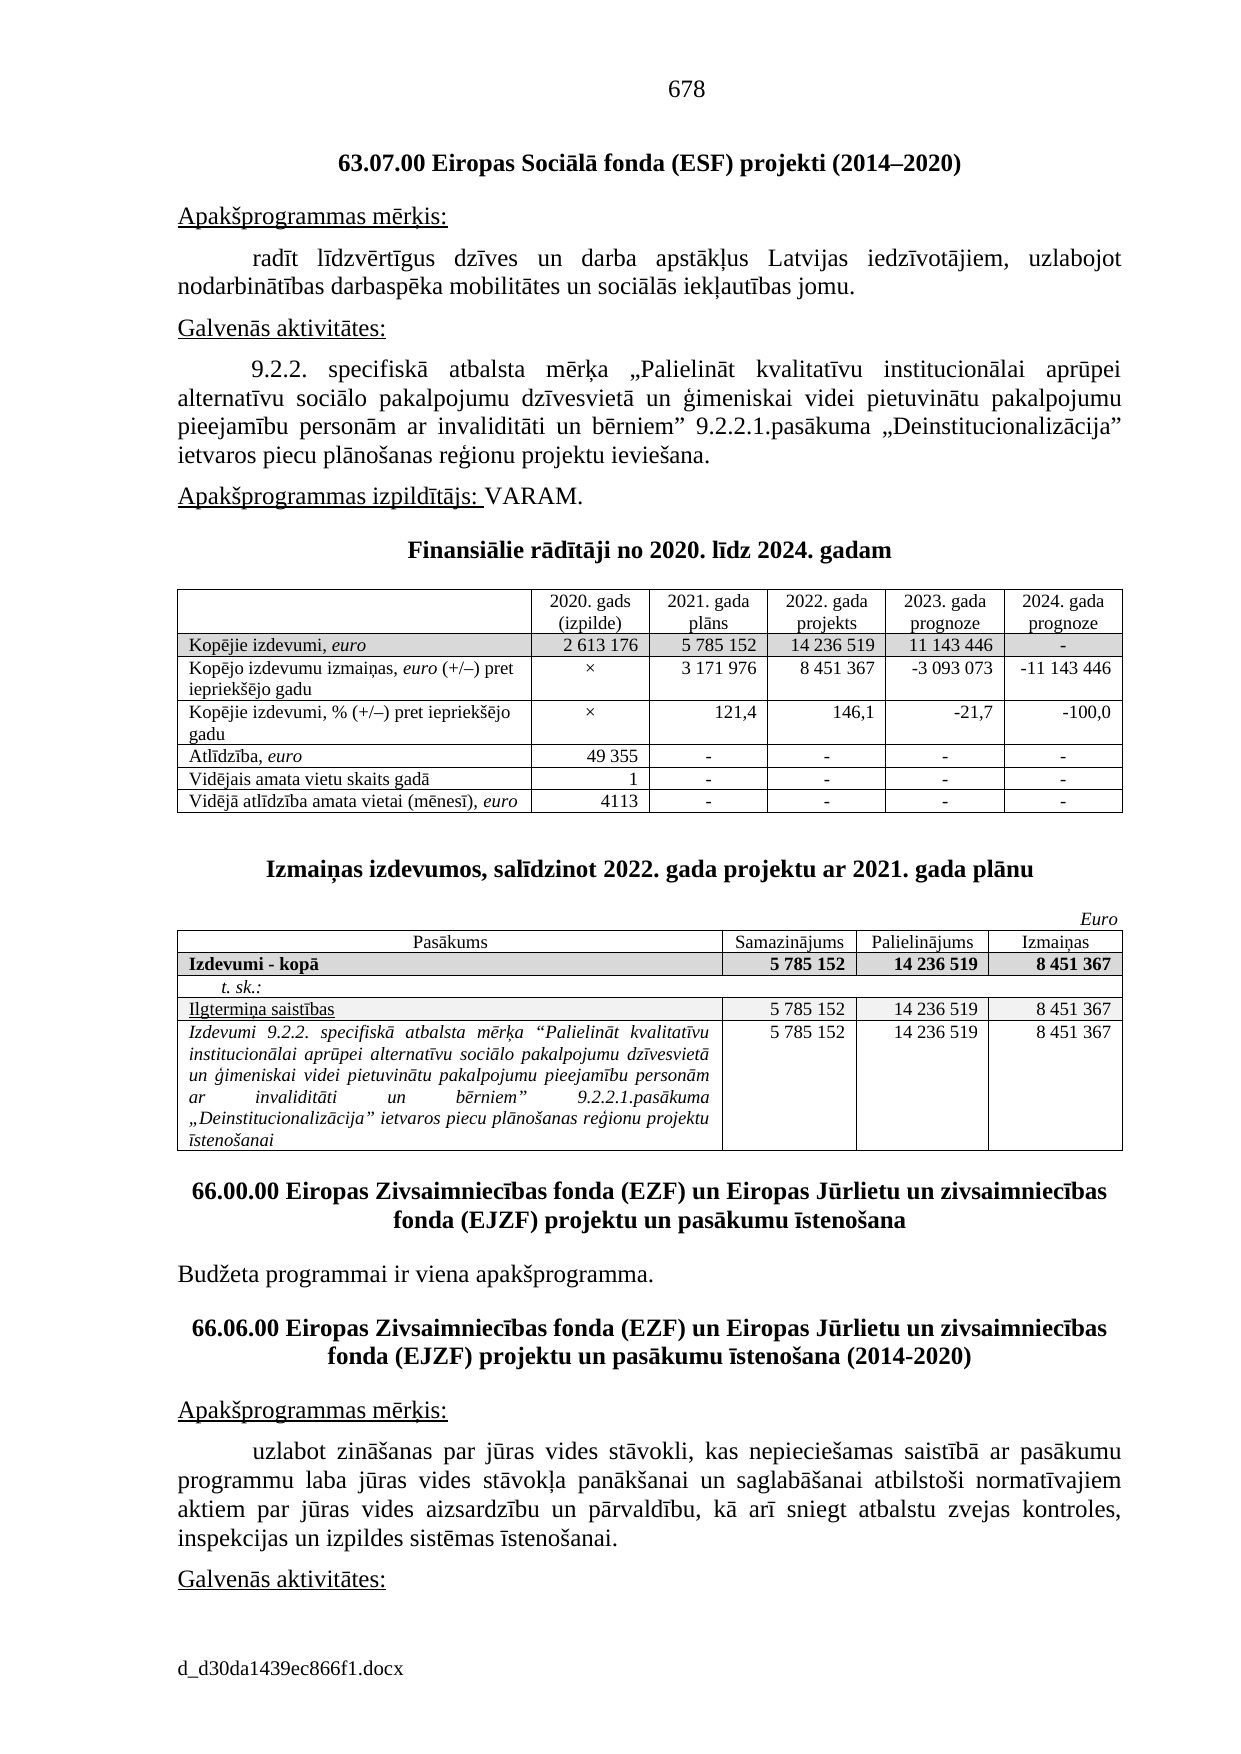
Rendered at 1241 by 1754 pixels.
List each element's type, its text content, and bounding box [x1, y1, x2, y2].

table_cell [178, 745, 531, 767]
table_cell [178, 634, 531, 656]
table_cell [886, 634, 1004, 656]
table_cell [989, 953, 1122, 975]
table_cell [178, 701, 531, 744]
text Budžeta programmai ir viena apakšprogramma. [177, 1259, 1122, 1288]
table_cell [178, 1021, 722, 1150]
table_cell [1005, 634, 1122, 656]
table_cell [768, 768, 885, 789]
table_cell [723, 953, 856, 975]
text 63.07.00 Eiropas Sociālā fonda (ESF) projekti (2014–2020) [177, 148, 1122, 176]
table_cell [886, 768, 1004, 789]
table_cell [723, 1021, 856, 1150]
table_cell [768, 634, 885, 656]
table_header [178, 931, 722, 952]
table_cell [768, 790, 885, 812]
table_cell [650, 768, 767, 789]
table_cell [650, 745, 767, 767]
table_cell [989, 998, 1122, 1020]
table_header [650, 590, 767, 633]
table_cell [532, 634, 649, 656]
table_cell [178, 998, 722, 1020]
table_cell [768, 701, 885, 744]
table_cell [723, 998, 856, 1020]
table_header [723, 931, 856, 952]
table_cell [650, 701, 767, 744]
text 66.00.00 Eiropas Zivsaimniecības fonda (EZF) un Eiropas Jūrlietu un zivsaimniecības fonda (EJZF) projektu un pasākumu īstenošana [177, 1176, 1122, 1234]
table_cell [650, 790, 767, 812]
text Galvenās aktivitātes: [177, 313, 1122, 341]
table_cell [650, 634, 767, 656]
text Finansiālie rādītāji no 2020. līdz 2024. gadam [177, 535, 1122, 564]
text radīt līdzvērtīgus dzīves un darba apstākļus Latvijas iedzīvotājiem, uzlabojot nodarbinātības darbaspēka mobilitātes un sociālās iekļautības jomu. [177, 243, 1122, 300]
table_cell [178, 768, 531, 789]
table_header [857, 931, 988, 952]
text Apakšprogrammas izpildītājs: VARAM. [177, 481, 1122, 510]
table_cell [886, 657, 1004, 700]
text Apakšprogrammas mērķis: [177, 201, 1122, 230]
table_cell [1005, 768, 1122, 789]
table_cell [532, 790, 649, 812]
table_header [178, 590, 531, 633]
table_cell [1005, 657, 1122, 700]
text uzlabot zināšanas par jūras vides stāvokli, kas nepieciešamas saistībā ar pasākumu programmu laba jūras vides stāvokļa panākšanai un saglabāšanai atbilstoši normatīvajiem aktiem par jūras vides aizsardzību un pārvaldību, kā arī sniegt atbalstu zvejas kontroles, inspekcijas un izpildes sistēmas īstenošanai. [177, 1436, 1122, 1551]
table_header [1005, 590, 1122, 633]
text Euro [1002, 908, 1122, 929]
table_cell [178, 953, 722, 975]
text Galvenās aktivitātes: [177, 1564, 1122, 1593]
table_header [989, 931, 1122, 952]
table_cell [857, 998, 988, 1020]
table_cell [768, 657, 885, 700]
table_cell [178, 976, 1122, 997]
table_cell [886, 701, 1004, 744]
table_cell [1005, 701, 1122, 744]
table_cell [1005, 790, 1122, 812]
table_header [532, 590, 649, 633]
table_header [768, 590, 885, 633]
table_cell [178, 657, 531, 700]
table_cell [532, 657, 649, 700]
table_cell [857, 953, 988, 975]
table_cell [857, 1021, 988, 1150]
text Izmaiņas izdevumos, salīdzinot 2022. gada projektu ar 2021. gada plānu [177, 854, 1122, 883]
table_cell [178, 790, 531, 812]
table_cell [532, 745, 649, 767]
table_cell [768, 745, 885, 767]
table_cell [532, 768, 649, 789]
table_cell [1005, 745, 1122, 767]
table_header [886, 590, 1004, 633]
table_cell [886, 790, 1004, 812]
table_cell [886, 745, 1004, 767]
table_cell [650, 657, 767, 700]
list 9.2.2. specifiskā atbalsta mērķa „Palielināt kvalitatīvu institucionālai aprūpei alternatīvu sociālo pakalpojumu dzīvesvietā un ģimeniskai videi pietuvinātu pakalpojumu pieejamību personām ar invaliditāti un bērniem” 9.2.2.1.pasākuma „Deinstitucionalizācija” ietvaros piecu plānošanas reģionu projektu ieviešana. [177, 354, 1122, 469]
text 66.06.00 Eiropas Zivsaimniecības fonda (EZF) un Eiropas Jūrlietu un zivsaimniecības fonda (EJZF) projektu un pasākumu īstenošana (2014-2020) [177, 1313, 1122, 1370]
text Apakšprogrammas mērķis: [177, 1395, 1122, 1424]
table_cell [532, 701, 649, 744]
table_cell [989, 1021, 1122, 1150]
